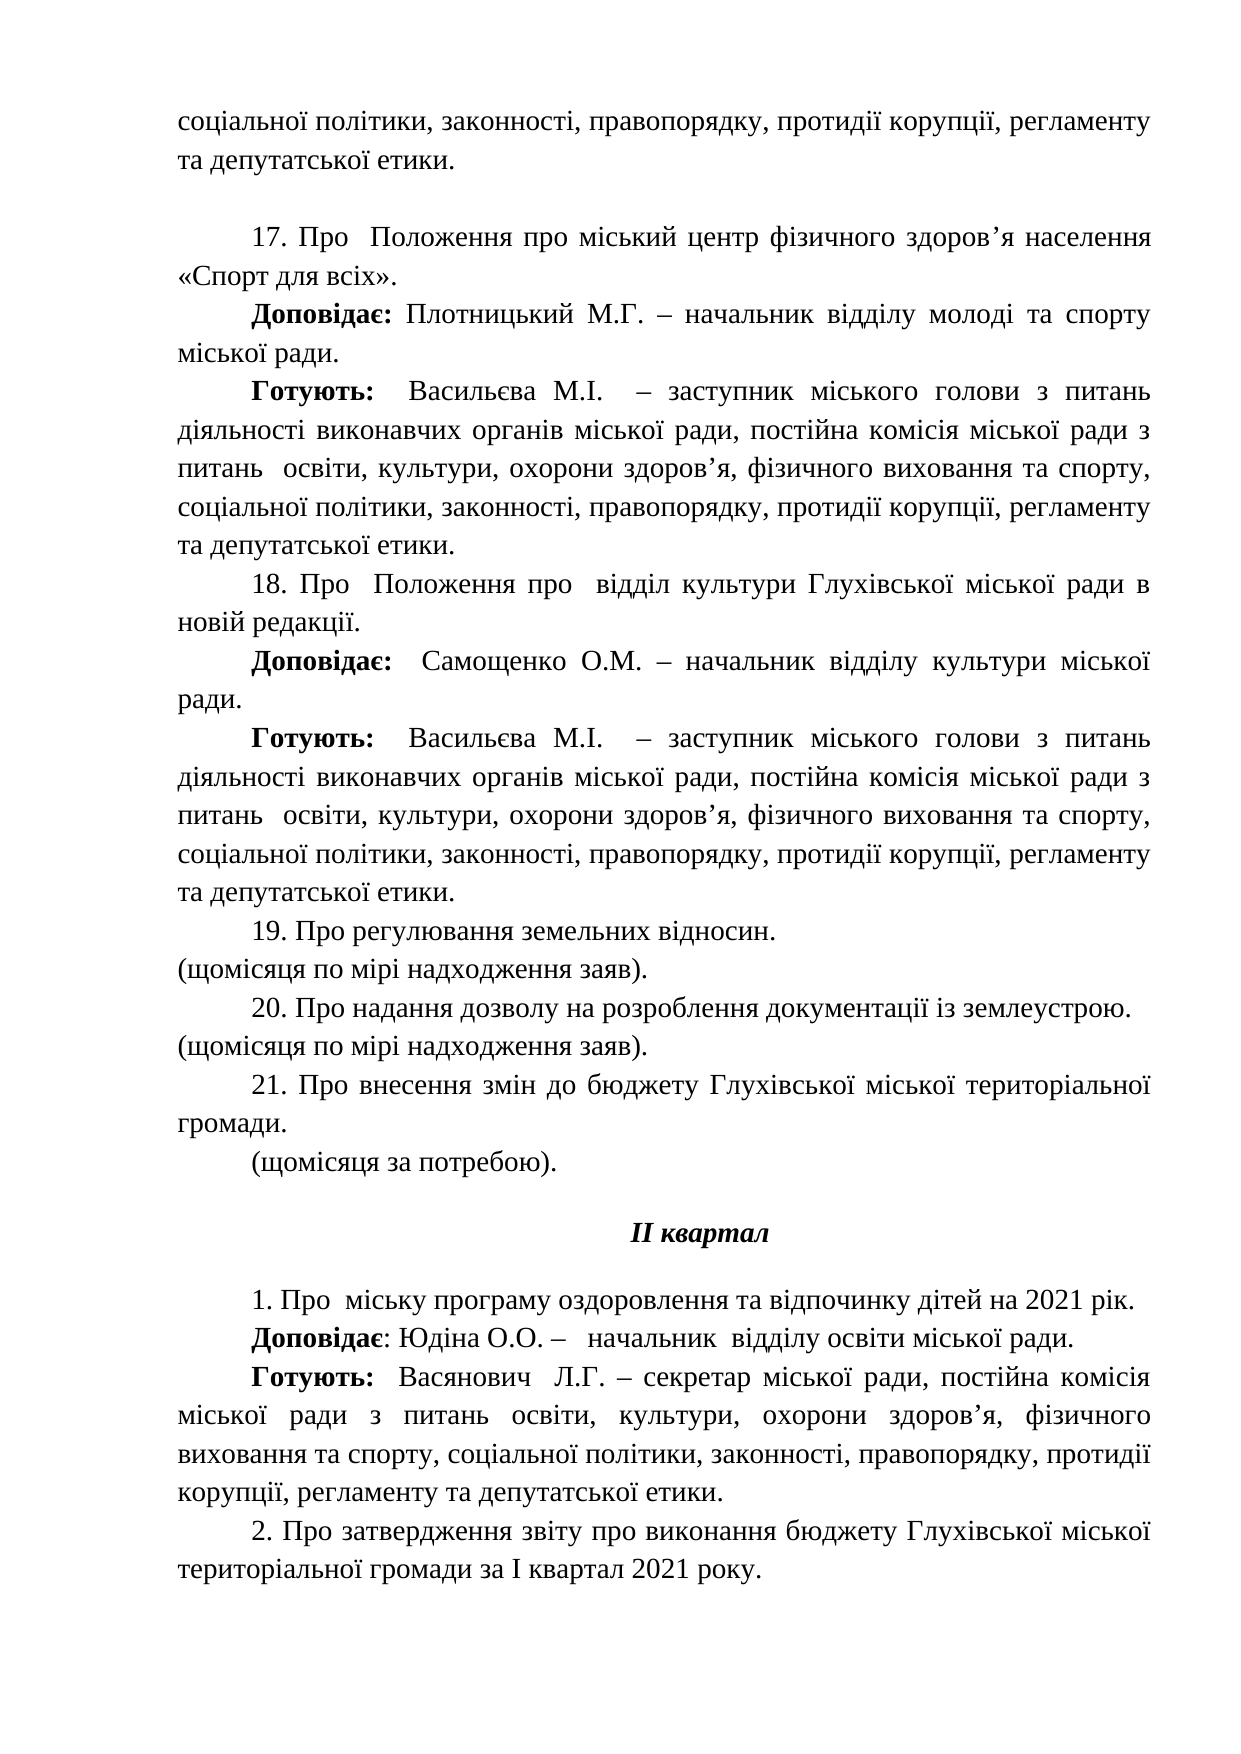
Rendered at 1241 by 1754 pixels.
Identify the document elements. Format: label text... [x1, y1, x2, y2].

list Доповідає: Юдіна О.О. – начальник відділу освіти міської ради. [177, 1320, 1152, 1354]
text 21. Про внесення змін до бюджету Глухівської міської територіальної громади. [177, 1067, 1152, 1139]
text 18. Про Положення про відділ культури Глухівської міської ради в новій редакції. [177, 566, 1152, 638]
text (щомісяця за потребою). [177, 1144, 1152, 1178]
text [177, 103, 1152, 176]
text 19. Про регулювання земельних відносин. [177, 913, 1152, 946]
text 2. Про затвердження звіту про виконання бюджету Глухівської міської територіальної громади за I квартал 2021 року. [177, 1513, 1152, 1585]
text (щомісяця по мірі надходження заяв). [177, 951, 1152, 985]
list Готують: Васянович Л.Г. – секретар міської ради, постійна комісія міської ради з питань освіти, культури, охорони здоров’я, фізичного виховання та спорту, соціальної політики, законності, правопорядку, протидії корупції, регламенту та депутатської етики. [177, 1359, 1152, 1508]
list II квартал [177, 1216, 1152, 1249]
text 20. Про надання дозволу на розроблення документації із землеустрою. [177, 990, 1152, 1023]
text 17. Про Положення про міський центр фізичного здоров’я населення «Спорт для всіх». [177, 219, 1152, 291]
list 1. Про міську програму оздоровлення та відпочинку дітей на 2021 рік. [177, 1282, 1152, 1315]
text (щомісяця по мірі надходження заяв). [177, 1028, 1152, 1062]
text Доповідає: Плотницький М.Г. – начальник відділу молоді та спорту міської ради. [177, 296, 1152, 368]
text Доповідає: Самощенко О.М. – начальник відділу культури міської ради. [177, 643, 1152, 715]
